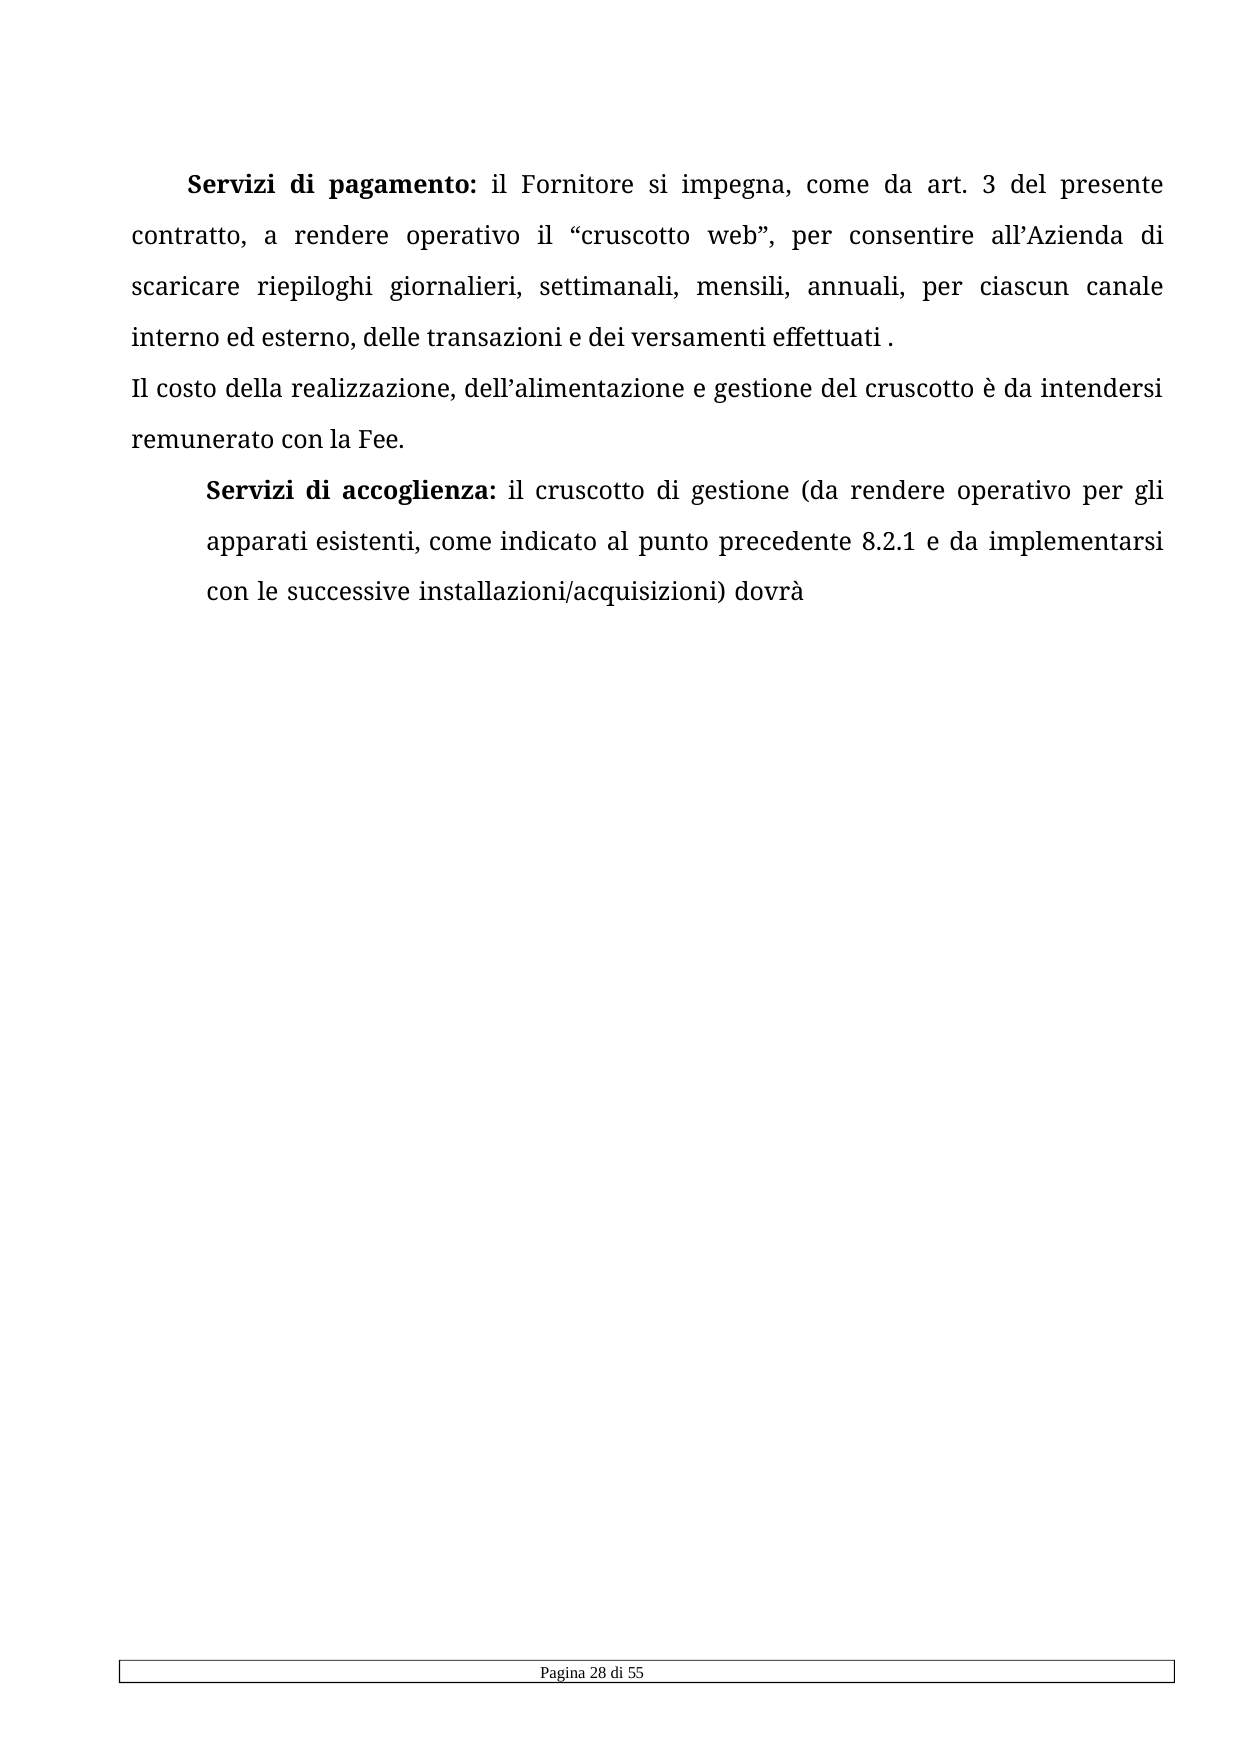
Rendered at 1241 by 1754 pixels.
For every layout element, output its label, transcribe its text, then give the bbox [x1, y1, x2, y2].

text Il costo della realizzazione, dell’alimentazione e gestione del cruscotto è da intendersi remunerato con la Fee. [131, 371, 1163, 456]
list Servizi di accoglienza: il cruscotto di gestione (da rendere operativo per gli apparati esistenti, come indicato al punto precedente 8.2.1 e da implementarsi con le successive installazioni/acquisizioni) dovrà [206, 473, 1163, 608]
list Servizi di pagamento: il Fornitore si impegna, come da art. 3 del presente contratto, a rendere operativo il “cruscotto web”, per consentire all’Azienda di scaricare riepiloghi giornalieri, settimanali, mensili, annuali, per ciascun canale interno ed esterno, delle transazioni e dei versamenti effettuati . [131, 167, 1164, 354]
